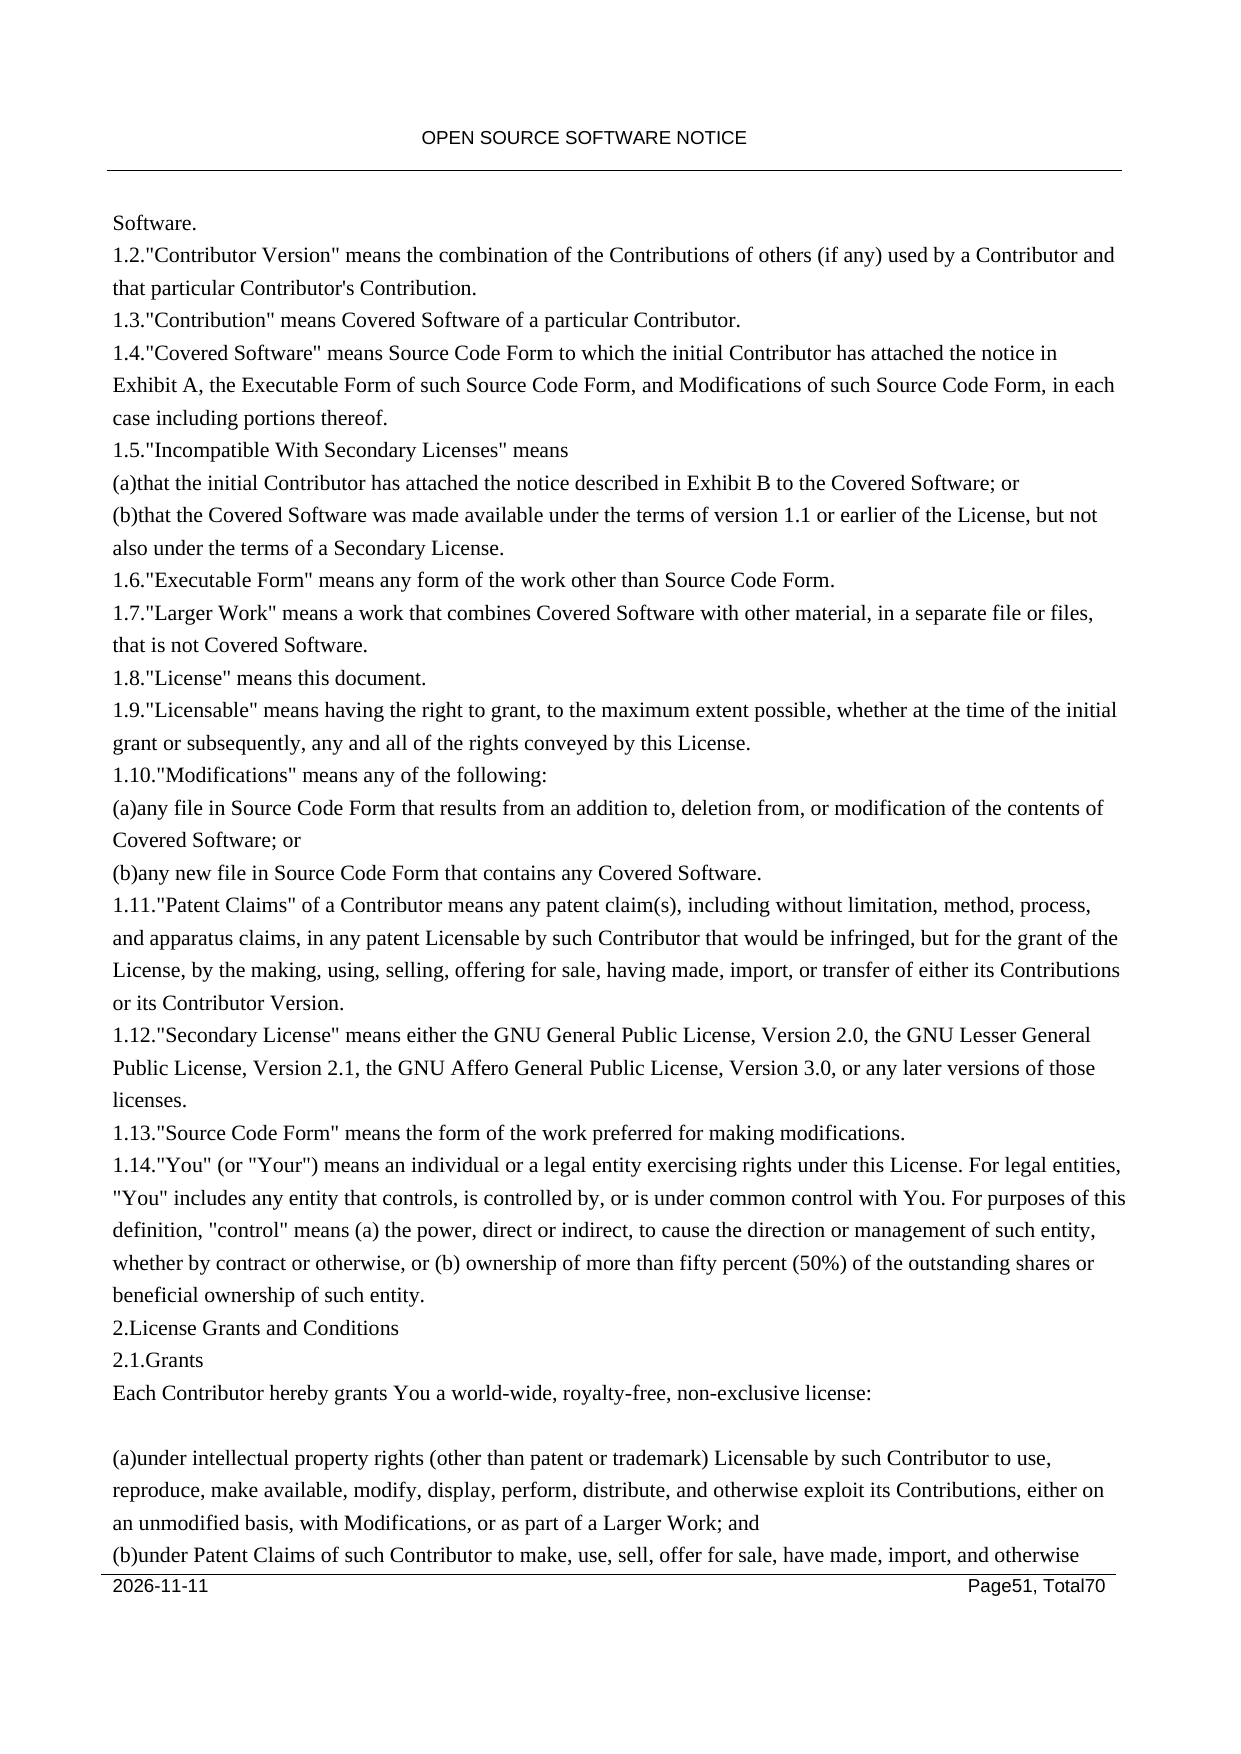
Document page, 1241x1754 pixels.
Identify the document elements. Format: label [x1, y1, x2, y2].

text [112, 206, 1128, 1571]
